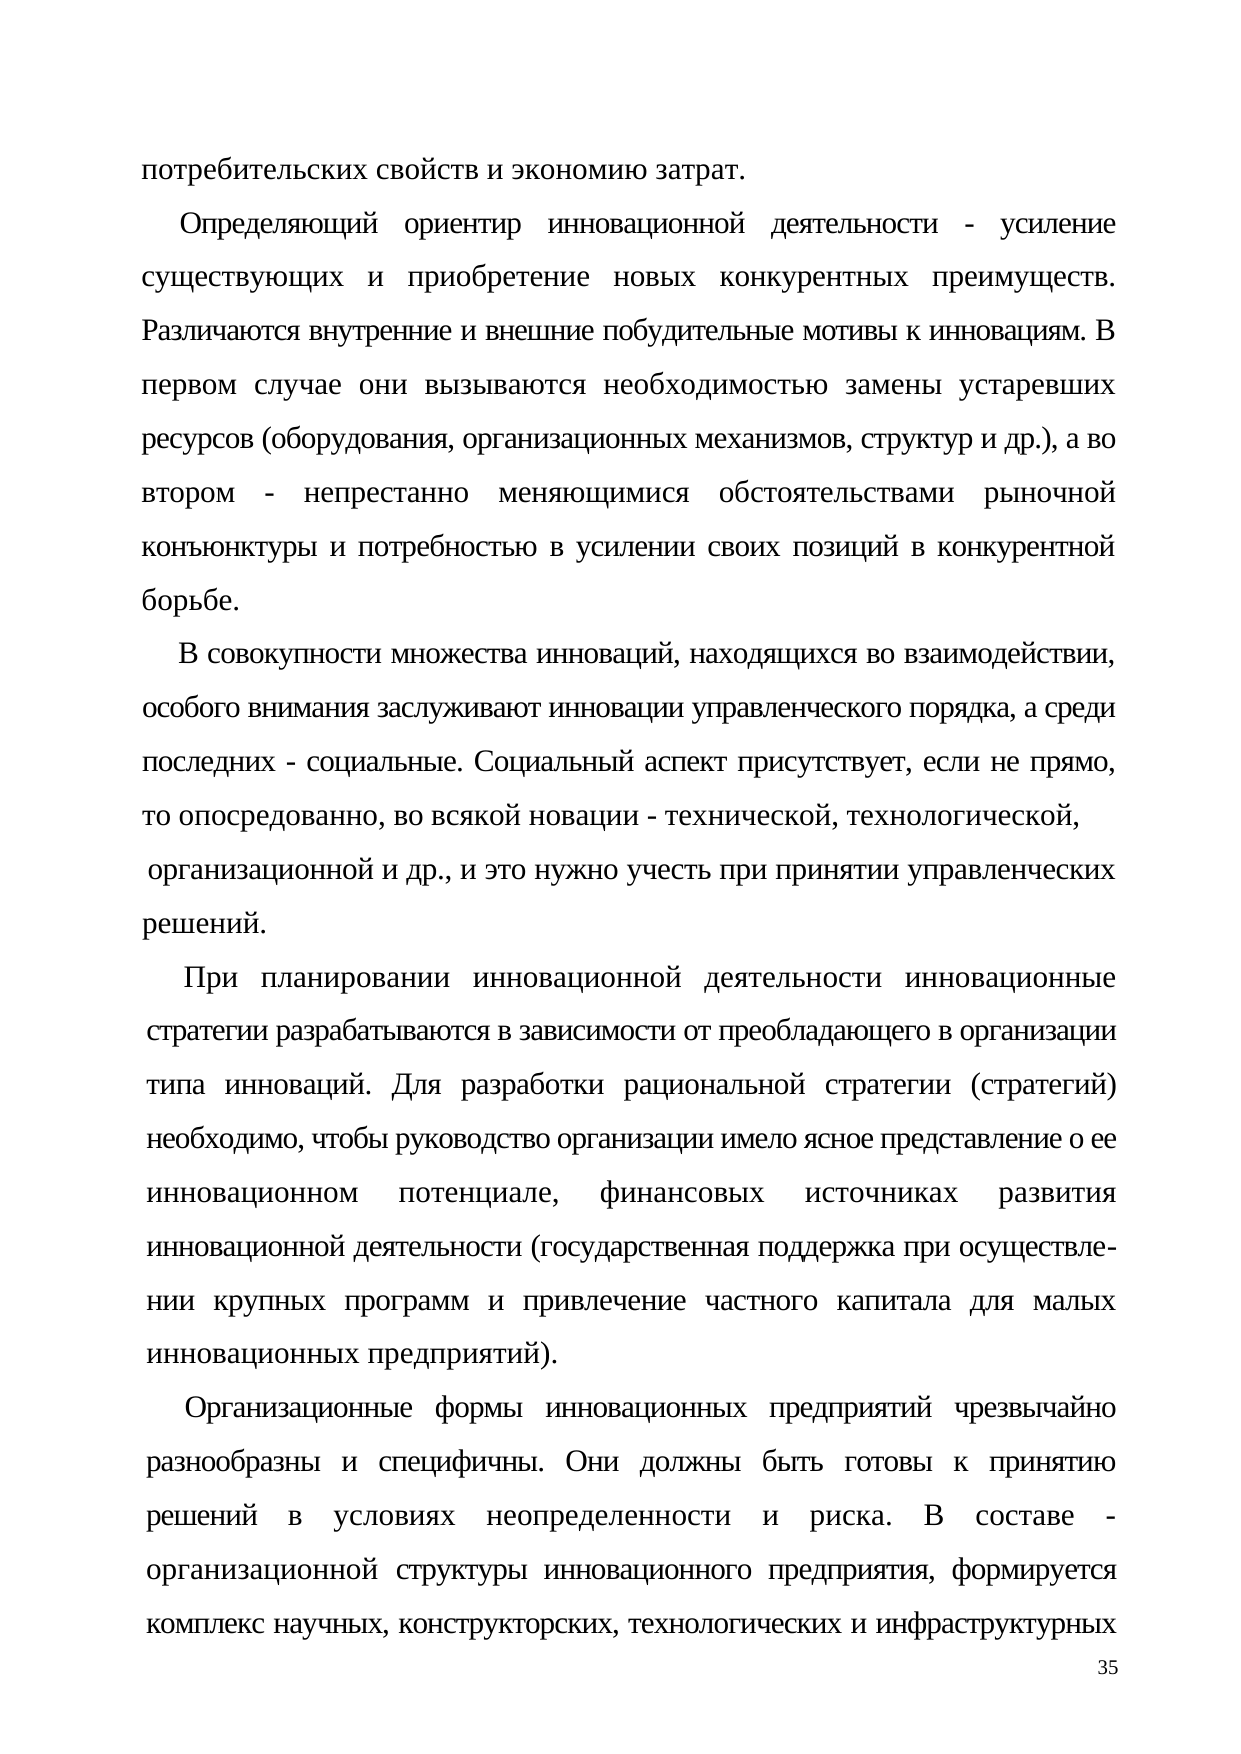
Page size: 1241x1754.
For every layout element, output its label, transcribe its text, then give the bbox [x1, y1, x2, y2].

text При планировании инновационной деятельности инновационные стратегии разрабатываются в зависимости от преобладающего в организации типа инноваций. Для разработки рациональной стратегии (стратегий) необходимо, чтобы руководство организации имело ясное представление о ее инновационном потенциале, финансовых источниках развития инновационной деятельности (государственная поддержка при осуществлении крупных программ и привлечение частного капитала для малых инновационных предприятий). [146, 958, 1117, 1371]
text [146, 1389, 1117, 1640]
text Определяющий ориентир инновационной деятельности - усиление существующих и приобретение новых конкурентных преимуществ. Различаются внутренние и внешние побудительные мотивы к инновациям. В первом случае они вызываются необходимостью замены устаревших ресурсов (оборудования, организационных механизмов, структур и др.), а во втором - непрестанно меняющимися обстоятельствами рыночной конъюнктуры и потребностью в усилении своих позиций в конкурентной борьбе. [141, 204, 1116, 617]
text В совокупности множества инноваций, находящихся во взаимодействии, особого внимания заслуживают инновации управленческого порядка, а среди последних - социальные. Социальный аспект присутствует, если не прямо, то опосредованно, во всякой новации - технической, технологической, [142, 635, 1116, 832]
text организационной и др., и это нужно учесть при принятии управленческих решений. [141, 850, 1116, 940]
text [141, 150, 1116, 186]
